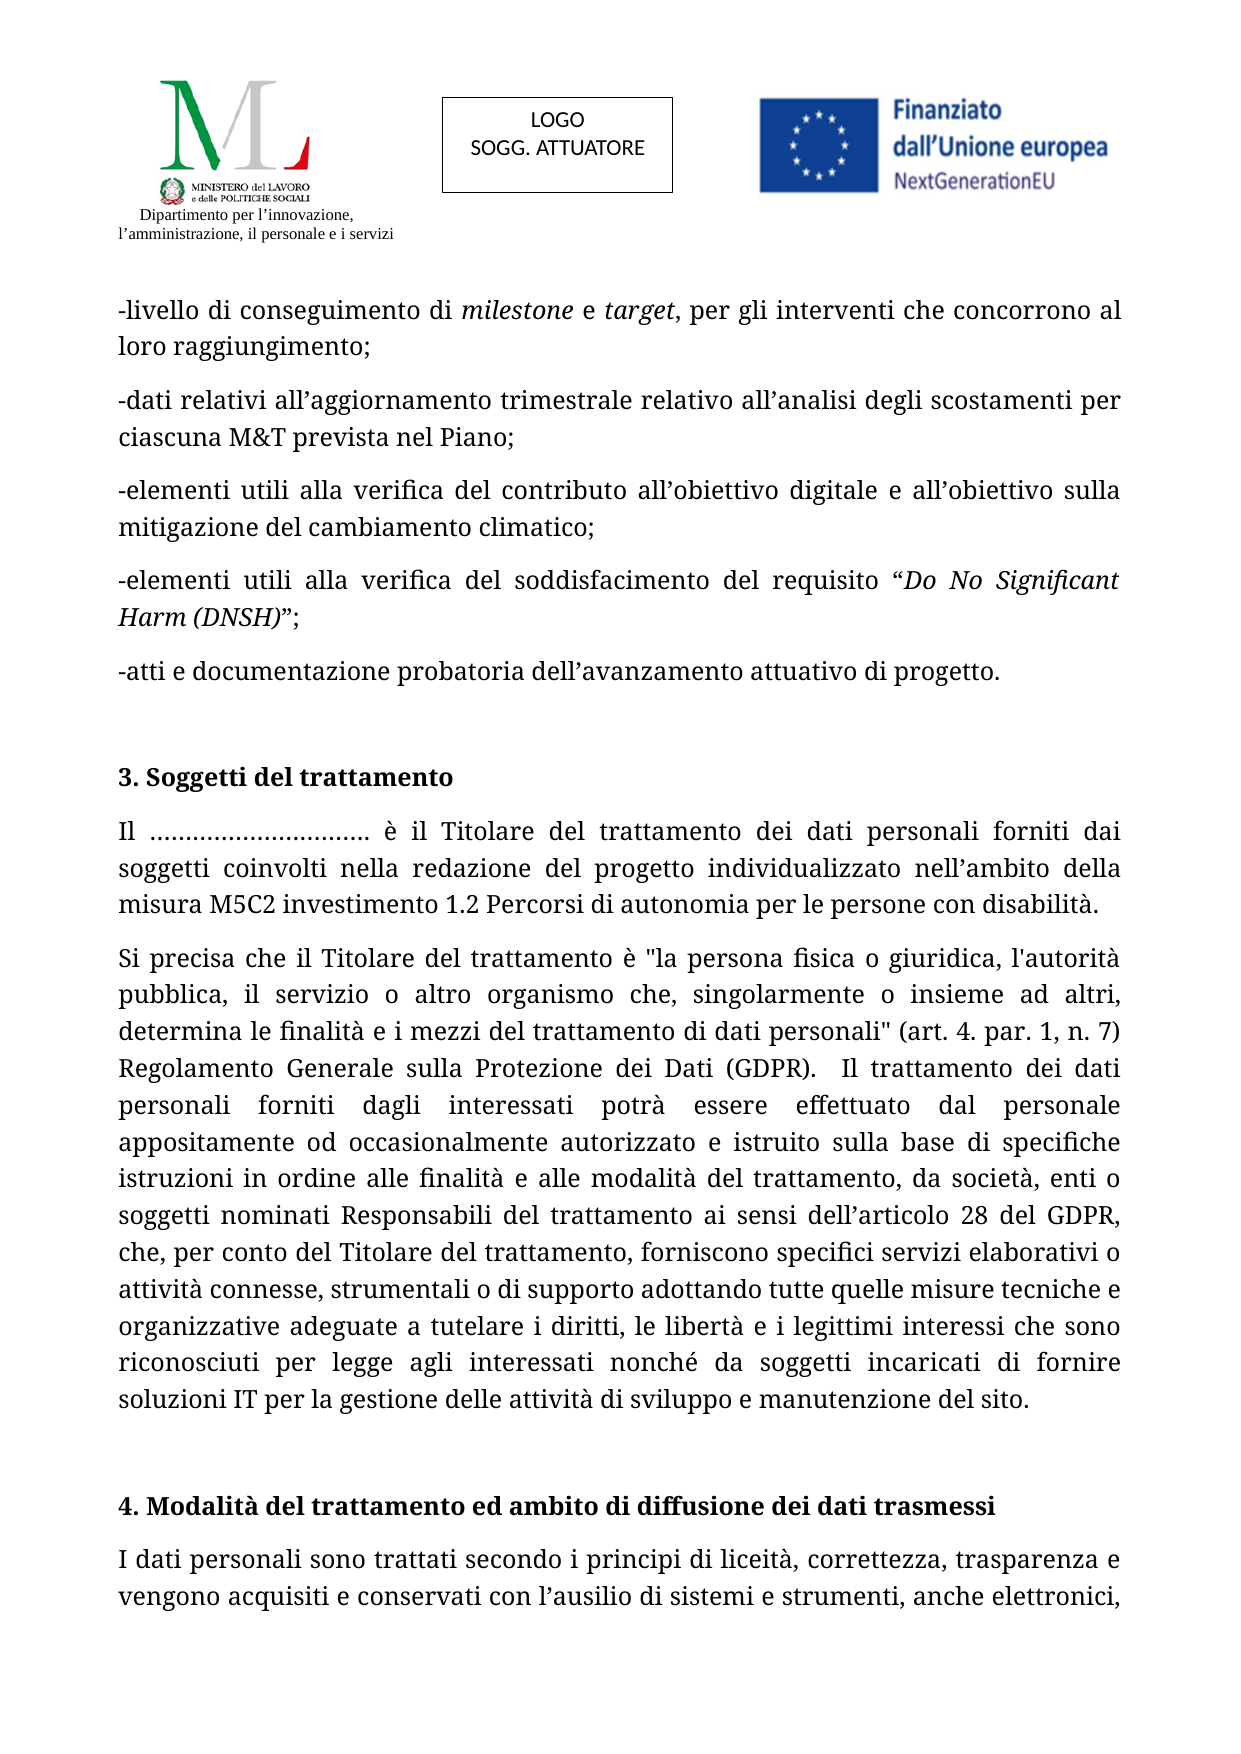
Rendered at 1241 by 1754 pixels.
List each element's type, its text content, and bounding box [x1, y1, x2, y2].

text -elementi utili alla verifica del contributo all’obiettivo digitale e all’obiettivo sulla mitigazione del cambiamento climatico; [118, 473, 1122, 543]
text 4. Modalità del trattamento ed ambito di diffusione dei dati trasmessi [118, 1488, 1122, 1523]
text -livello di conseguimento di milestone e target, per gli interventi che concorrono al loro raggiungimento; [118, 292, 1122, 363]
text Il …………………………. è il Titolare del trattamento dei dati personali forniti dai soggetti coinvolti nella redazione del progetto individualizzato nell’ambito della misura M5C2 investimento 1.2 Percorsi di autonomia per le persone con disabilità. [118, 813, 1122, 921]
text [118, 1542, 1122, 1613]
text -elementi utili alla verifica del soddisfacimento del requisito “Do No Significant Harm (DNSH)”; [118, 563, 1122, 634]
text Si precisa che il Titolare del trattamento è "la persona fisica o giuridica, l'autorità pubblica, il servizio o altro organismo che, singolarmente o insieme ad altri, determina le finalità e i mezzi del trattamento di dati personali" (art. 4. par. 1, n. 7) Regolamento Generale sulla Protezione dei Dati (GDPR). Il trattamento dei dati personali forniti dagli interessati potrà essere effettuato dal personale appositamente od occasionalmente autorizzato e istruito sulla base di specifiche istruzioni in ordine alle finalità e alle modalità del trattamento, da società, enti o soggetti nominati Responsabili del trattamento ai sensi dell’articolo 28 del GDPR, che, per conto del Titolare del trattamento, forniscono specifici servizi elaborativi o attività connesse, strumentali o di supporto adottando tutte quelle misure tecniche e organizzative adeguate a tutelare i diritti, le libertà e i legittimi interessi che sono riconosciuti per legge agli interessati nonché da soggetti incaricati di fornire soluzioni IT per la gestione delle attività di sviluppo e manutenzione del sito. [118, 940, 1122, 1416]
text -atti e documentazione probatoria dell’avanzamento attuativo di progetto. [118, 653, 1122, 687]
text 3. Soggetti del trattamento [118, 760, 1122, 794]
text -dati relativi all’aggiornamento trimestrale relativo all’analisi degli scostamenti per ciascuna M&T prevista nel Piano; [118, 382, 1122, 453]
